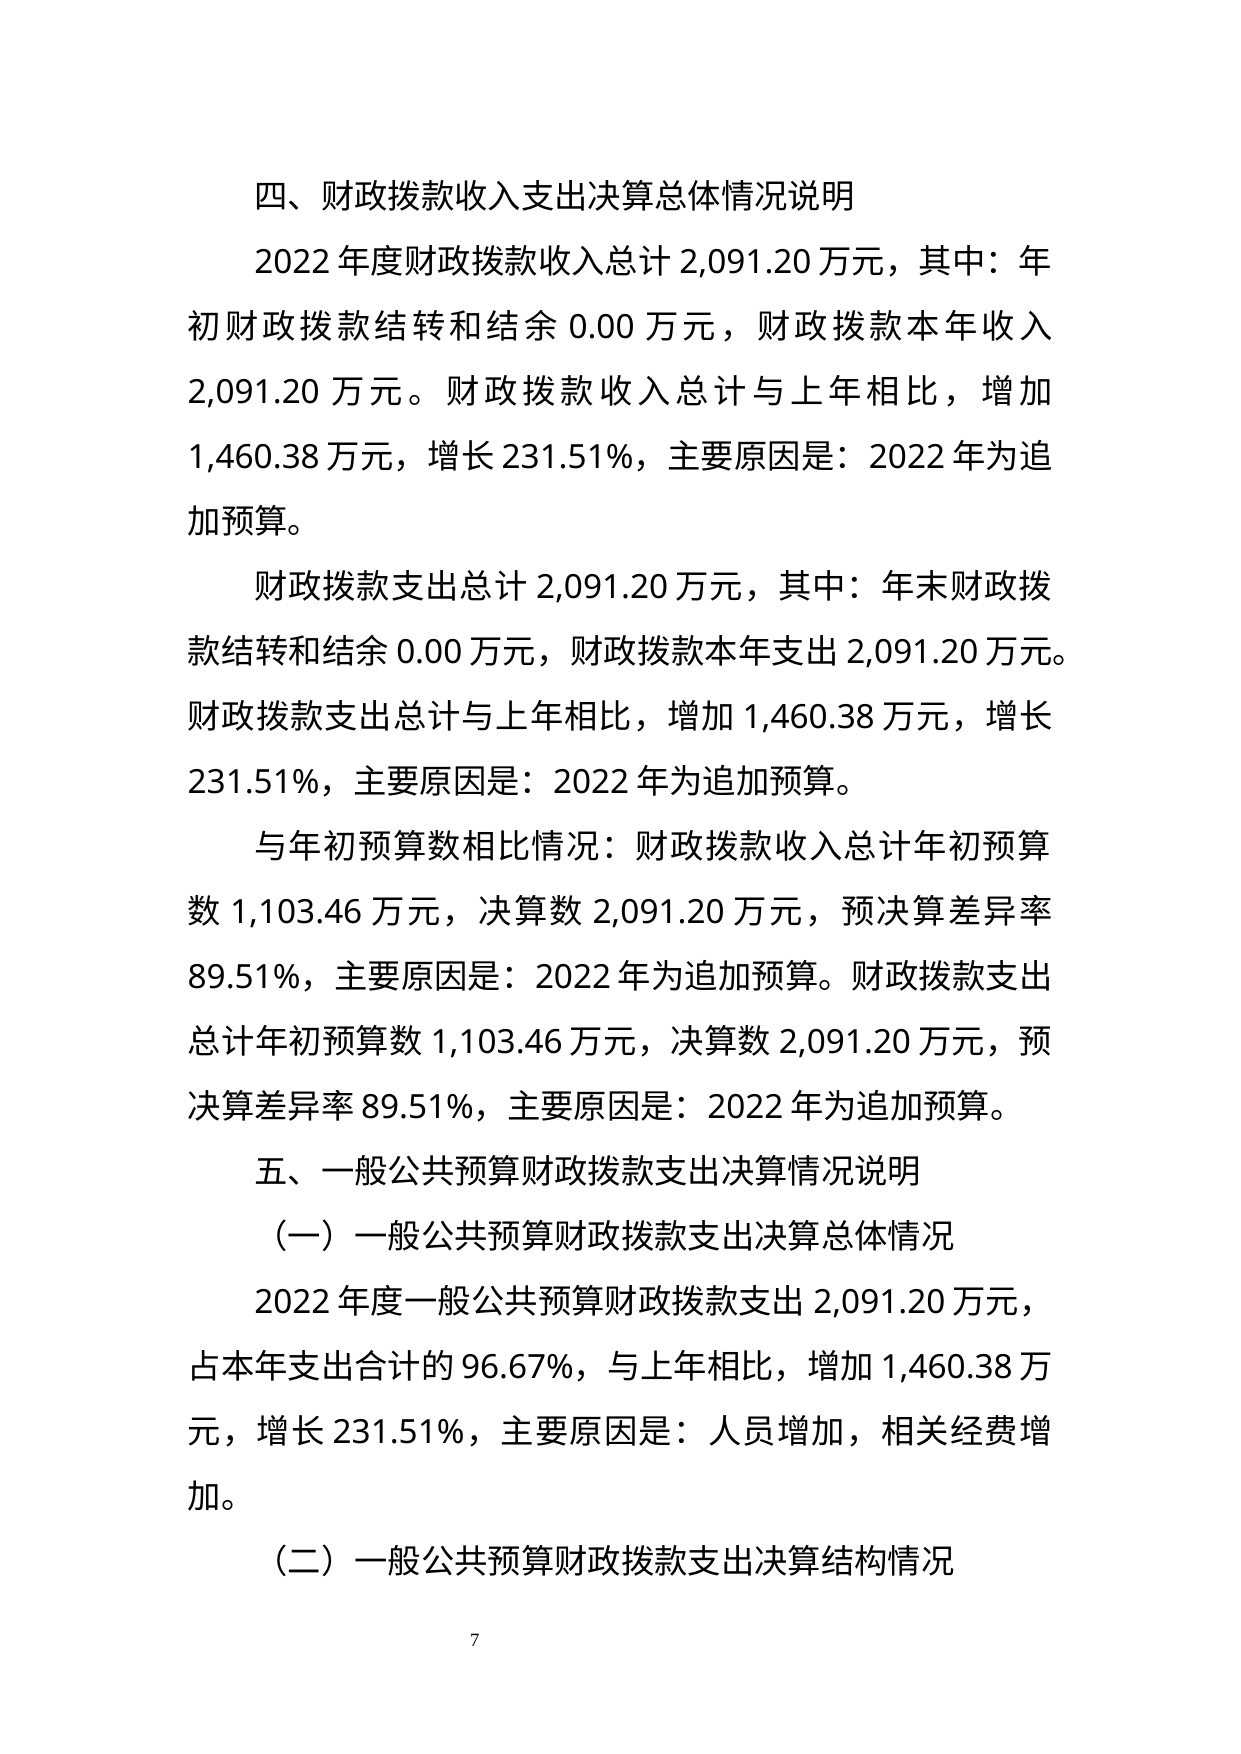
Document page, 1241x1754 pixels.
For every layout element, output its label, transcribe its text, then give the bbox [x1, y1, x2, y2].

text 2022年度一般公共预算财政拨款支出2,091.20万元，占本年支出合计的96.67%，与上年相比，增加1,460.38万元，增长231.51%，主要原因是：人员增加，相关经费增加。 [187, 1267, 1053, 1527]
text 与年初预算数相比情况：财政拨款收入总计年初预算数1,103.46万元，决算数2,091.20万元，预决算差异率89.51%，主要原因是：2022年为追加预算。财政拨款支出总计年初预算数1,103.46万元，决算数2,091.20万元，预决算差异率89.51%，主要原因是：2022年为追加预算。 [187, 812, 1053, 1137]
text （一）一般公共预算财政拨款支出决算总体情况 [187, 1202, 1053, 1267]
text 2022年度财政拨款收入总计2,091.20万元，其中：年初财政拨款结转和结余0.00万元，财政拨款本年收入2,091.20万元。财政拨款收入总计与上年相比，增加1,460.38万元，增长231.51%，主要原因是：2022年为追加预算。 [187, 227, 1053, 552]
text 五、一般公共预算财政拨款支出决算情况说明 [187, 1137, 1053, 1202]
text 财政拨款支出总计2,091.20万元，其中：年末财政拨款结转和结余0.00万元，财政拨款本年支出2,091.20万元。财政拨款支出总计与上年相比，增加1,460.38万元，增长231.51%，主要原因是：2022年为追加预算。 [187, 552, 1053, 812]
text （二）一般公共预算财政拨款支出决算结构情况 [187, 1527, 1053, 1592]
text 四、财政拨款收入支出决算总体情况说明 [187, 162, 1053, 227]
